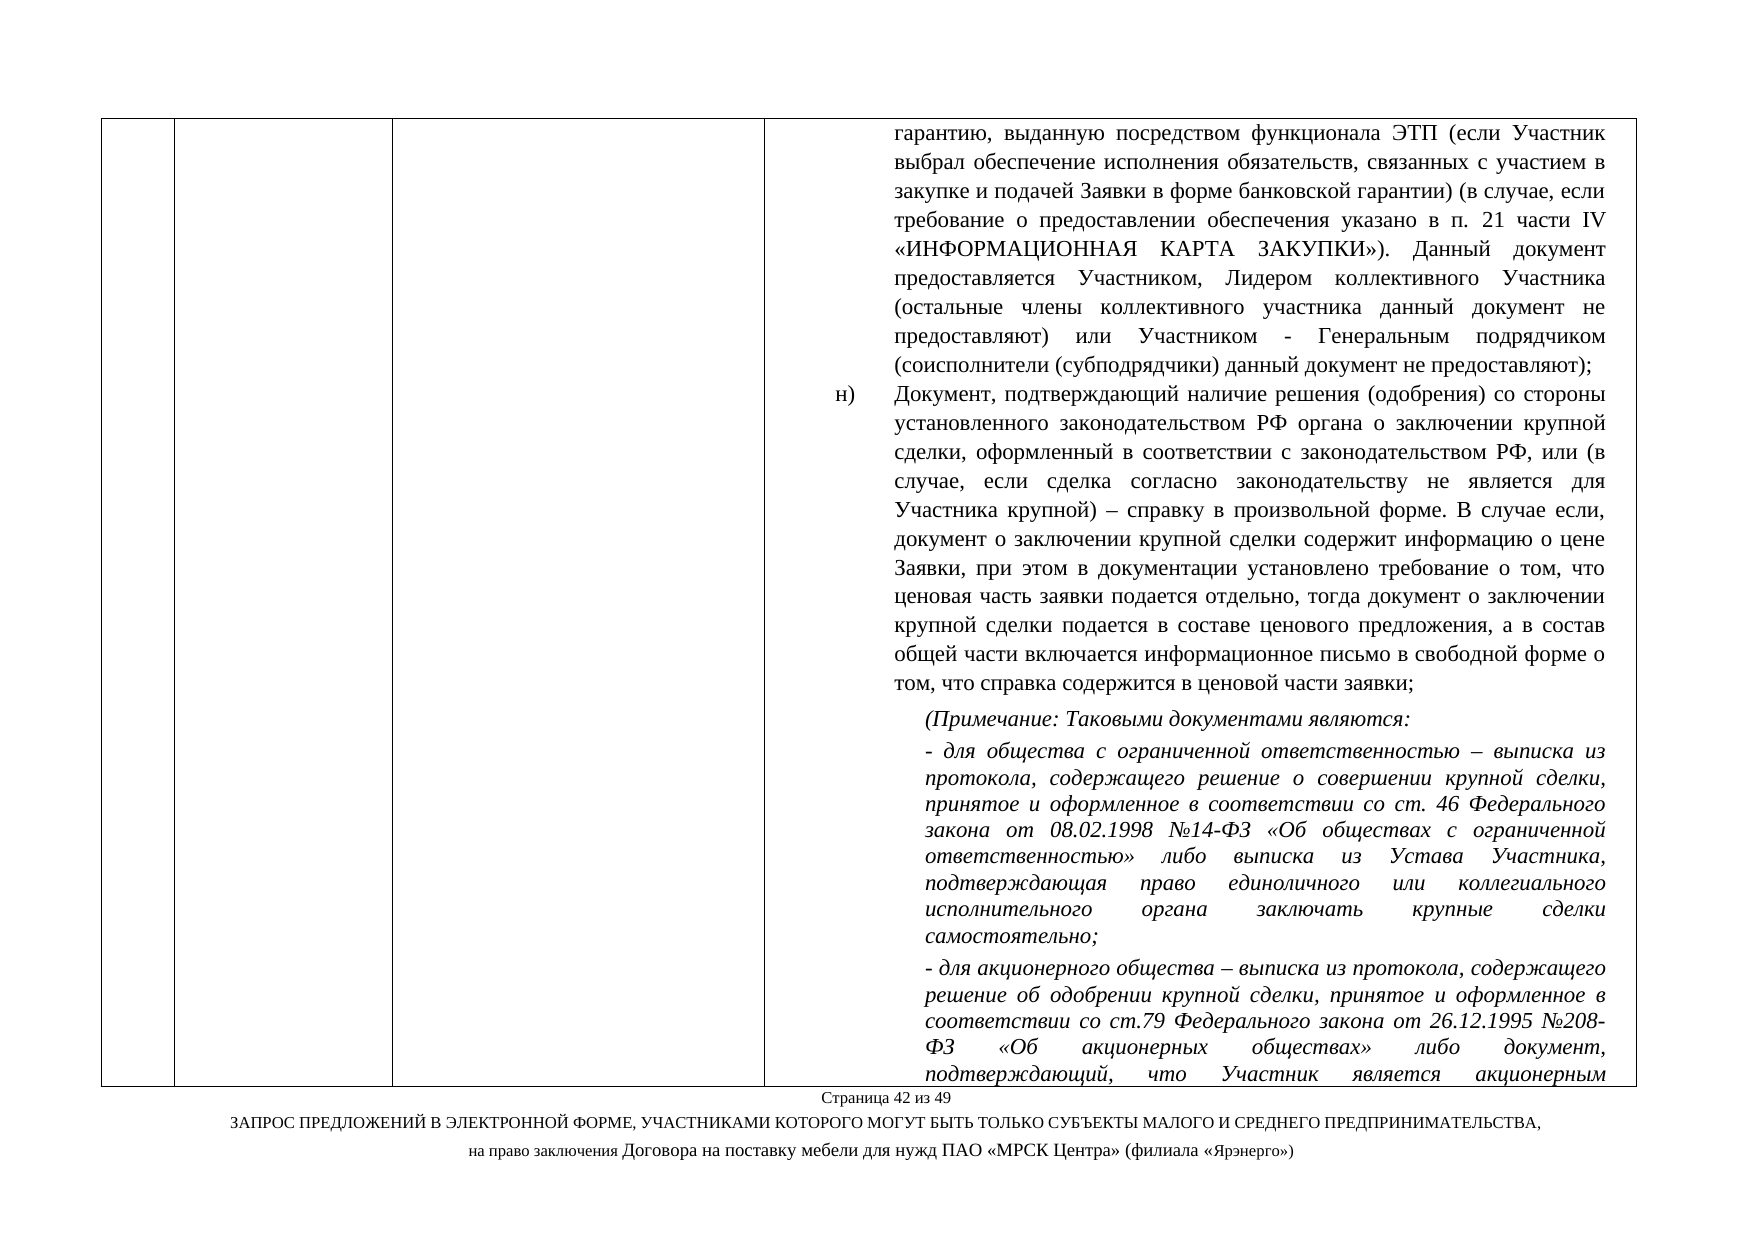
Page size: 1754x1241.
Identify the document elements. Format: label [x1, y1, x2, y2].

table_cell [175, 119, 392, 1086]
table_cell [102, 119, 174, 1086]
table_cell [765, 119, 1636, 1086]
table_cell [393, 119, 764, 1086]
